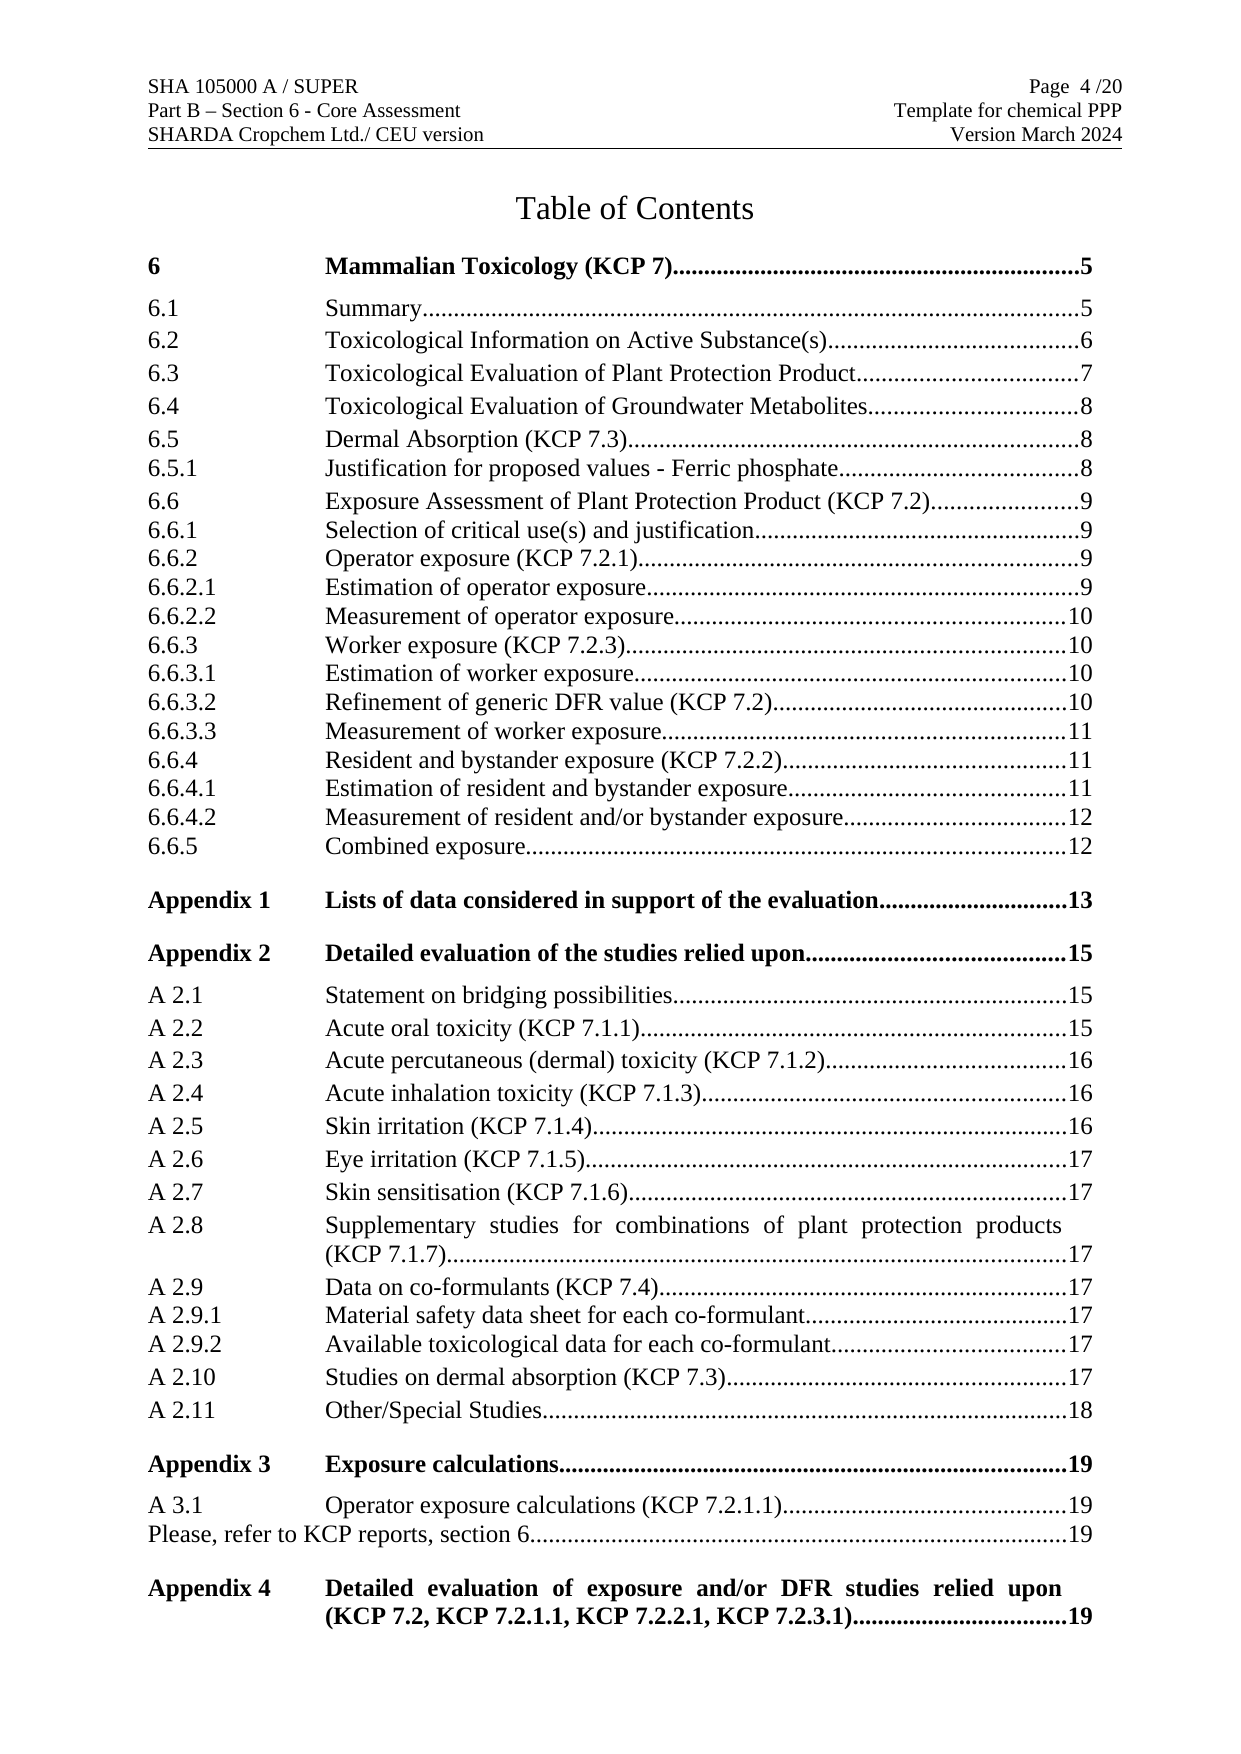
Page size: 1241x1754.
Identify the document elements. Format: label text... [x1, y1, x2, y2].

text A 2.1 Statement on bridging possibilities 15 [148, 980, 1063, 1008]
subtitle Table of Contents [148, 188, 1122, 226]
text Please, refer to KCP reports, section 6. 19 [148, 1519, 1063, 1548]
text A 2.6 Eye irritation (KCP 7.1.5) 17 [148, 1144, 1063, 1173]
text 6.3 Toxicological Evaluation of Plant Protection Product 7 [148, 358, 1063, 387]
text 6.6 Exposure Assessment of Plant Protection Product (KCP 7.2) 9 [148, 486, 1063, 515]
text 6.5.1 Justification for proposed values - Ferric phosphate 8 [148, 453, 1063, 482]
text A 2.9 Data on co-formulants (KCP 7.4) 17 [148, 1272, 1063, 1301]
text A 2.9.1 Material safety data sheet for each co-formulant 17 [148, 1301, 1063, 1329]
text A 2.10 Studies on dermal absorption (KCP 7.3) 17 [148, 1362, 1063, 1391]
text Appendix 2 Detailed evaluation of the studies relied upon 15 [148, 938, 1063, 967]
text A 2.7 Skin sensitisation (KCP 7.1.6) 17 [148, 1177, 1063, 1206]
text 6.6.3.3 Measurement of worker exposure 11 [148, 716, 1063, 745]
text 6.1 Summary 5 [148, 293, 1063, 321]
text A 2.2 Acute oral toxicity (KCP 7.1.1) 15 [148, 1013, 1063, 1041]
text A 2.4 Acute inhalation toxicity (KCP 7.1.3) 16 [148, 1078, 1063, 1107]
text A 2.8 Supplementary studies for combinations of plant protection products (KCP 7.1.7) 17 [148, 1210, 1063, 1268]
text A 2.9.2 Available toxicological data for each co-formulant 17 [148, 1329, 1063, 1358]
text Appendix 3 Exposure calculations 19 [148, 1449, 1063, 1478]
text 6.2 Toxicological Information on Active Substance(s) 6 [148, 326, 1063, 354]
text A 2.5 Skin irritation (KCP 7.1.4) 16 [148, 1111, 1063, 1140]
text 6.6.3.1 Estimation of worker exposure 10 [148, 658, 1063, 687]
text A 2.11 Other/Special Studies 18 [148, 1395, 1063, 1424]
text 6 Mammalian Toxicology (KCP 7) 5 [148, 251, 1063, 280]
text 6.6.1 Selection of critical use(s) and justification 9 [148, 515, 1063, 543]
text Appendix 1 Lists of data considered in support of the evaluation 13 [148, 885, 1063, 913]
text 6.6.4.2 Measurement of resident and/or bystander exposure 12 [148, 802, 1063, 831]
text 6.6.3.2 Refinement of generic DFR value (KCP 7.2) 10 [148, 687, 1063, 716]
text A 2.3 Acute percutaneous (dermal) toxicity (KCP 7.1.2) 16 [148, 1046, 1063, 1074]
text 6.6.2 Operator exposure (KCP 7.2.1) 9 [148, 543, 1063, 572]
text A 3.1 Operator exposure calculations (KCP 7.2.1.1) 19 [148, 1490, 1063, 1519]
text 6.6.4 Resident and bystander exposure (KCP 7.2.2) 11 [148, 745, 1063, 773]
text 6.6.5 Combined exposure 12 [148, 831, 1063, 860]
text Appendix 4 Detailed evaluation of exposure and/or DFR studies relied upon (KCP 7.2, KCP 7.2.1.1, KCP 7.2.2.1, KCP 7.2.3.1) 19 [148, 1573, 1063, 1630]
text 6.5 Dermal Absorption (KCP 7.3) 8 [148, 424, 1063, 453]
text 6.6.2.1 Estimation of operator exposure 9 [148, 572, 1063, 601]
text 6.6.2.2 Measurement of operator exposure 10 [148, 601, 1063, 630]
text 6.6.4.1 Estimation of resident and bystander exposure 11 [148, 773, 1063, 802]
text 6.6.3 Worker exposure (KCP 7.2.3) 10 [148, 630, 1063, 658]
text 6.4 Toxicological Evaluation of Groundwater Metabolites 8 [148, 391, 1063, 420]
